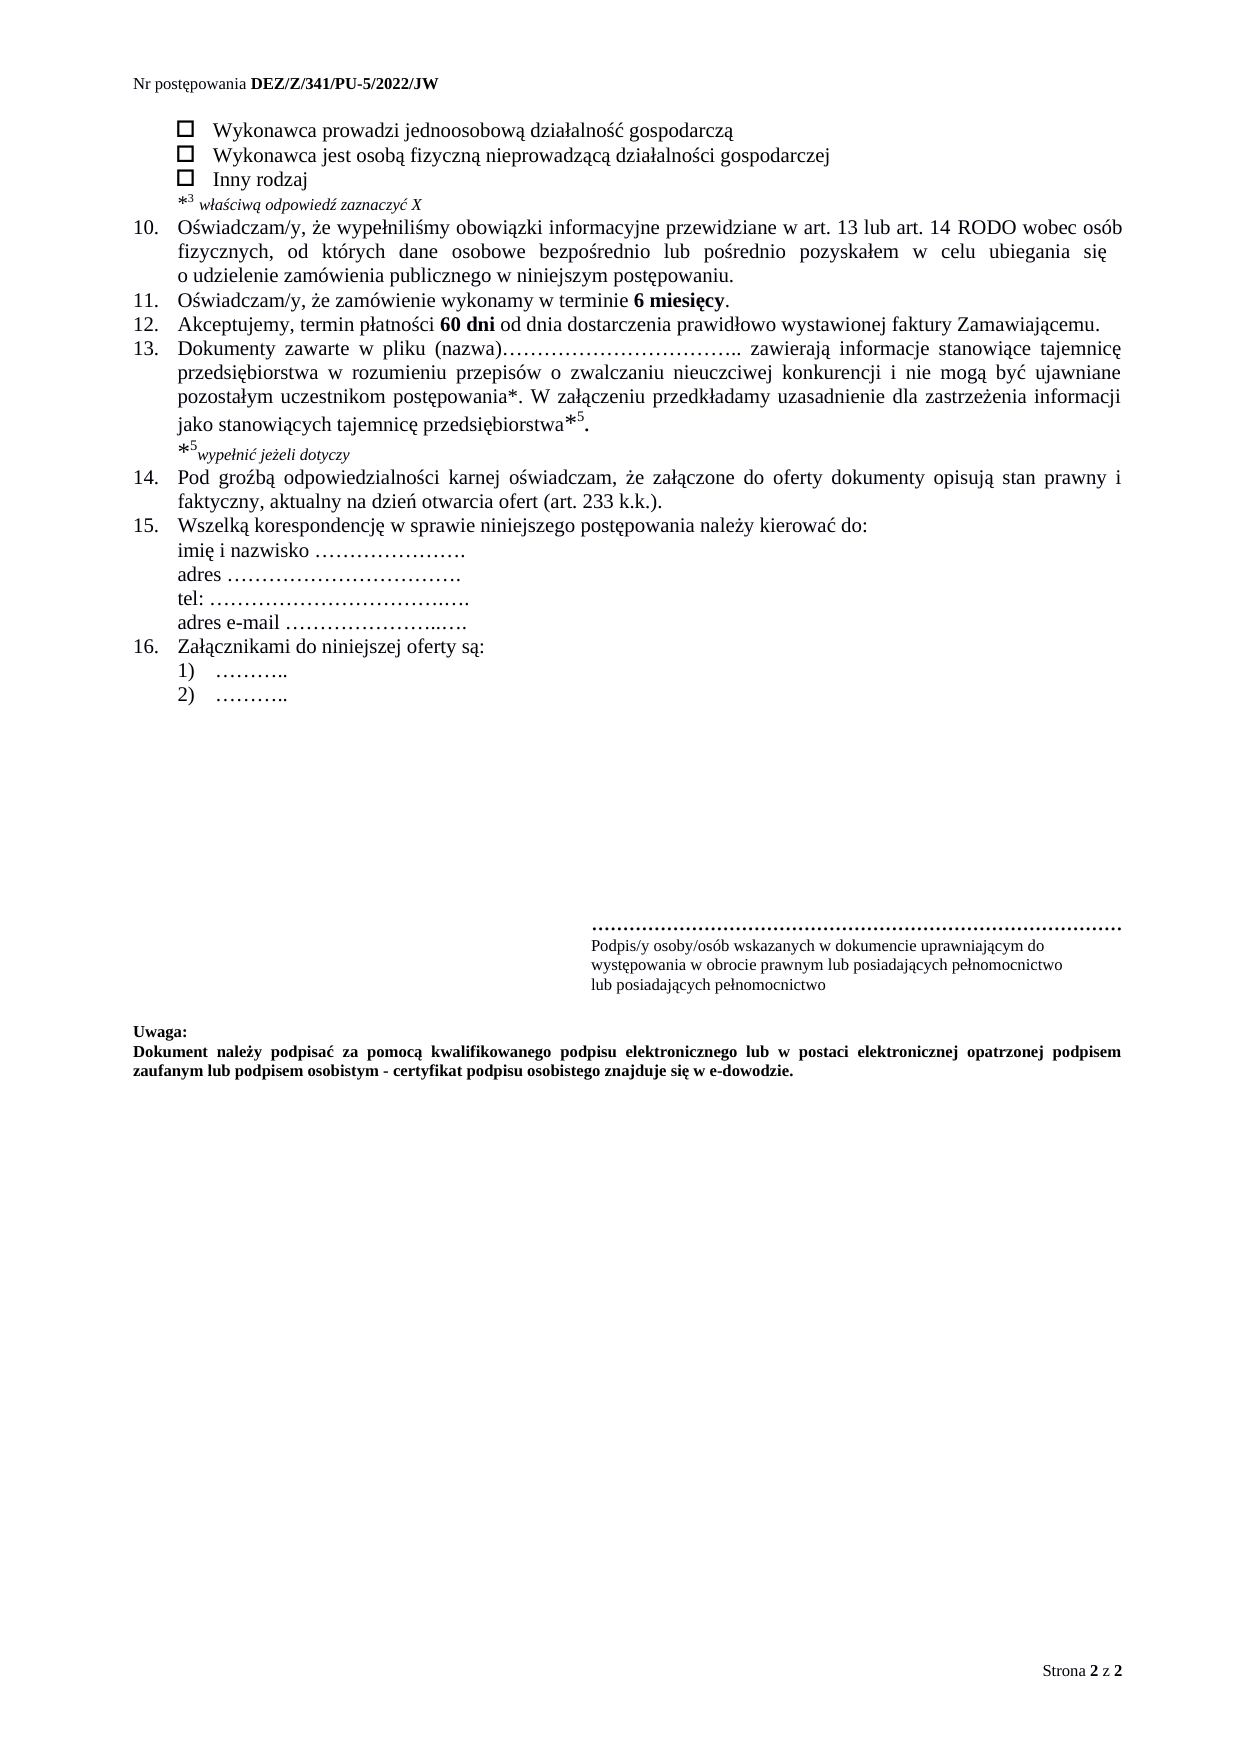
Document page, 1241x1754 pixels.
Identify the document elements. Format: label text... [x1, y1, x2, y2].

text lub posiadających pełnomocnictwo [591, 974, 1122, 993]
list *3 właściwą odpowiedź zaznaczyć X [177, 191, 1122, 215]
text adres e-mail …………………..…. [177, 610, 1122, 634]
text Uwaga: [133, 1022, 1122, 1041]
list Pod groźbą odpowiedzialności karnej oświadczam, że załączone do oferty dokumenty opisują stan prawny i faktyczny, aktualny na dzień otwarcia ofert (art. 233 k.k.). [133, 465, 1122, 513]
list Wszelką korespondencję w sprawie niniejszego postępowania należy kierować do: [133, 513, 1122, 537]
text ..................................................................................... [133, 907, 1122, 936]
list Dokumenty zawarte w pliku (nazwa)…………………………….. zawierają informacje stanowiące tajemnicę przedsiębiorstwa w rozumieniu przepisów o zwalczaniu nieuczciwej konkurencji i nie mogą być ujawniane pozostałym uczestnikom postępowania*. W załączeniu przedkładamy uzasadnienie dla zastrzeżenia informacji jako stanowiących tajemnicę przedsiębiorstwa*5. [133, 336, 1122, 437]
list Oświadczam/y, że wypełniliśmy obowiązki informacyjne przewidziane w art. 13 lub art. 14 RODO wobec osób fizycznych, od których dane osobowe bezpośrednio lub pośrednio pozyskałem w celu ubiegania się o udzielenie zamówienia publicznego w niniejszym postępowaniu. [133, 215, 1122, 287]
list ……….. [177, 682, 1122, 706]
list Załącznikami do niniejszej oferty są: [133, 634, 1122, 658]
text imię i nazwisko …………………. [177, 537, 1122, 562]
text tel: …………………………….…. [177, 586, 1122, 610]
text Podpis/y osoby/osób wskazanych w dokumencie uprawniającym do występowania w obrocie prawnym lub posiadających pełnomocnictwo [591, 936, 1122, 974]
text *5wypełnić jeżeli dotyczy [177, 437, 1122, 465]
text adres ……………………………. [177, 562, 1122, 586]
text Dokument należy podpisać za pomocą kwalifikowanego podpisu elektronicznego lub w postaci elektronicznej opatrzonej podpisem zaufanym lub podpisem osobistym - certyfikat podpisu osobistego znajduje się w e-dowodzie. [133, 1041, 1122, 1080]
list Wykonawca prowadzi jednoosobową działalność gospodarczą [175, 118, 1122, 142]
list Akceptujemy, termin płatności 60 dni od dnia dostarczenia prawidłowo wystawionej faktury Zamawiającemu. [133, 312, 1122, 336]
list Inny rodzaj [175, 167, 1122, 191]
list ……….. [177, 658, 1122, 682]
list Wykonawca jest osobą fizyczną nieprowadzącą działalności gospodarczej [175, 142, 1122, 167]
list Oświadczam/y, że zamówienie wykonamy w terminie 6 miesięcy. [133, 287, 1122, 312]
